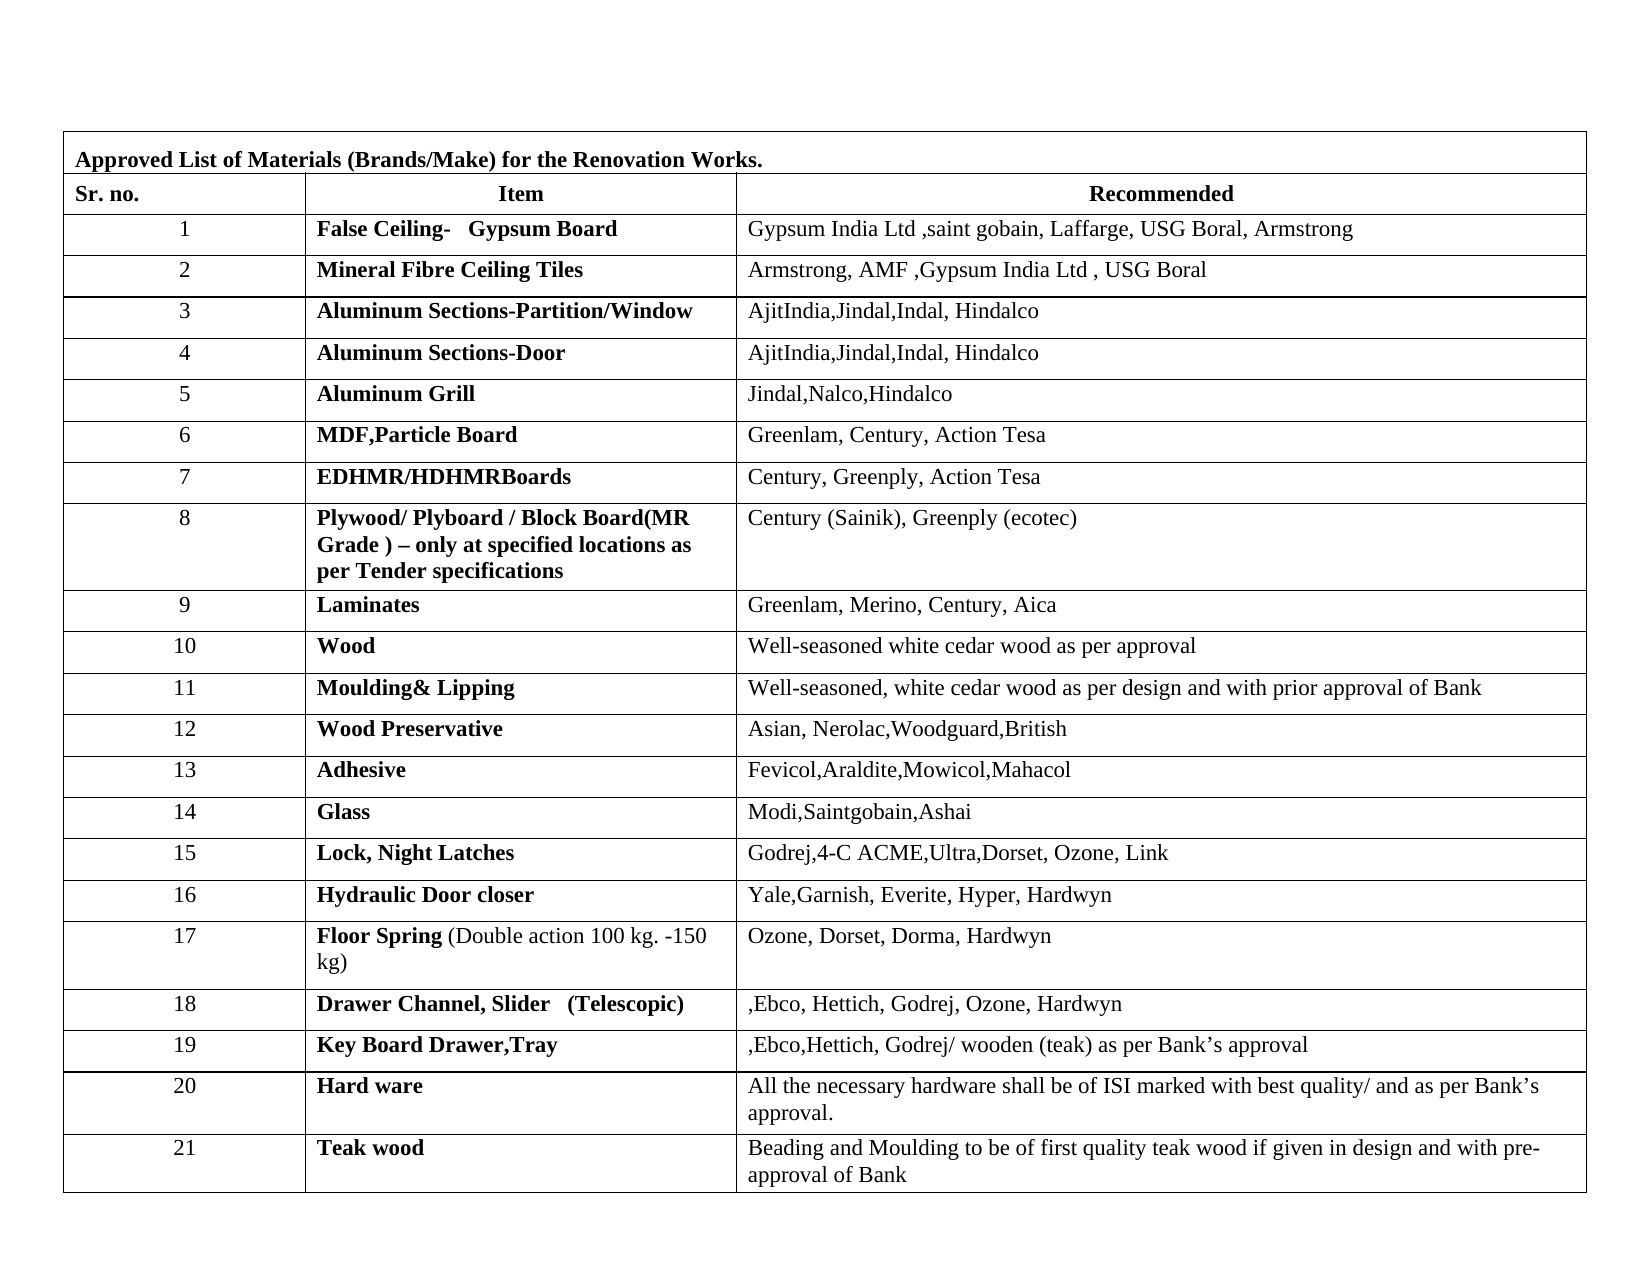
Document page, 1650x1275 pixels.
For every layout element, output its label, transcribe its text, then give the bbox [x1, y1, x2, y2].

table_cell Gypsum India Ltd ,saint gobain, Laffarge, USG Boral, Armstrong [737, 215, 1586, 255]
table_cell Teak wood [306, 1135, 736, 1192]
table_cell ,Ebco, Hettich, Godrej, Ozone, Hardwyn [737, 990, 1586, 1030]
table_cell AjitIndia,Jindal,Indal, Hindalco [737, 339, 1586, 379]
table_cell AjitIndia,Jindal,Indal, Hindalco [737, 298, 1586, 338]
table_cell 16 [64, 881, 305, 921]
table_cell 13 [64, 757, 305, 797]
table_cell Fevicol,Araldite,Mowicol,Mahacol [737, 757, 1586, 797]
table_cell 1 [64, 215, 305, 255]
table_cell Wood [306, 632, 736, 673]
table_cell Drawer Channel, Slider (Telescopic) [306, 990, 736, 1030]
table_cell Recommended [737, 174, 1586, 214]
table_cell Yale,Garnish, Everite, Hyper, Hardwyn [737, 881, 1586, 921]
table_cell Beading and Moulding to be of first quality teak wood if given in design and with pre-approval of Bank [737, 1135, 1586, 1192]
table_cell 12 [64, 715, 305, 756]
table_cell EDHMR/HDHMRBoards [306, 463, 736, 503]
table_cell Modi,Saintgobain,Ashai [737, 798, 1586, 838]
table_cell Greenlam, Century, Action Tesa [737, 422, 1586, 462]
table_cell Plywood/ Plyboard / Block Board(MR Grade ) – only at specified locations as per Tender specifications [306, 504, 736, 590]
table_cell 3 [64, 298, 305, 338]
table_cell Century, Greenply, Action Tesa [737, 463, 1586, 503]
table_cell MDF,Particle Board [306, 422, 736, 462]
table_cell 4 [64, 339, 305, 379]
table_cell Hard ware [306, 1073, 736, 1133]
table_cell 11 [64, 674, 305, 714]
table_cell Hydraulic Door closer [306, 881, 736, 921]
table_cell Item [306, 174, 736, 214]
table_cell 5 [64, 380, 305, 421]
table_cell Armstrong, AMF ,Gypsum India Ltd , USG Boral [737, 256, 1586, 296]
table_cell Lock, Night Latches [306, 839, 736, 879]
table_cell Century (Sainik), Greenply (ecotec) [737, 504, 1586, 590]
table_cell 6 [64, 422, 305, 462]
table_cell Key Board Drawer,Tray [306, 1031, 736, 1071]
table_cell Glass [306, 798, 736, 838]
table_cell 9 [64, 591, 305, 631]
table_cell 19 [64, 1031, 305, 1071]
table_cell 15 [64, 839, 305, 879]
table_cell Sr. no. [64, 174, 305, 214]
table_cell Wood Preservative [306, 715, 736, 756]
table_cell Mineral Fibre Ceiling Tiles [306, 256, 736, 296]
table_cell 14 [64, 798, 305, 838]
table_cell Aluminum Grill [306, 380, 736, 421]
table_cell ,Ebco,Hettich, Godrej/ wooden (teak) as per Bank’s approval [737, 1031, 1586, 1071]
table_cell Moulding& Lipping [306, 674, 736, 714]
table_cell 2 [64, 256, 305, 296]
table_cell All the necessary hardware shall be of ISI marked with best quality/ and as per Bank’s approval. [737, 1073, 1586, 1133]
table_header Approved List of Materials (Brands/Make) for the Renovation Works. [64, 132, 1586, 172]
table_cell Aluminum Sections-Partition/Window [306, 298, 736, 338]
table_cell Ozone, Dorset, Dorma, Hardwyn [737, 922, 1586, 989]
table_cell 20 [64, 1073, 305, 1133]
table_cell Well-seasoned white cedar wood as per approval [737, 632, 1586, 673]
table_cell 8 [64, 504, 305, 590]
table_cell Laminates [306, 591, 736, 631]
table_cell Adhesive [306, 757, 736, 797]
table_cell Jindal,Nalco,Hindalco [737, 380, 1586, 421]
table_cell False Ceiling- Gypsum Board [306, 215, 736, 255]
table_cell 17 [64, 922, 305, 989]
table_cell Godrej,4-C ACME,Ultra,Dorset, Ozone, Link [737, 839, 1586, 879]
table_cell 18 [64, 990, 305, 1030]
table_cell Greenlam, Merino, Century, Aica [737, 591, 1586, 631]
table_cell 10 [64, 632, 305, 673]
table_cell Asian, Nerolac,Woodguard,British [737, 715, 1586, 756]
table_cell 21 [64, 1135, 305, 1192]
table_cell Well-seasoned, white cedar wood as per design and with prior approval of Bank [737, 674, 1586, 714]
table_cell 7 [64, 463, 305, 503]
table_cell Aluminum Sections-Door [306, 339, 736, 379]
table_cell Floor Spring (Double action 100 kg. -150 kg) [306, 922, 736, 989]
